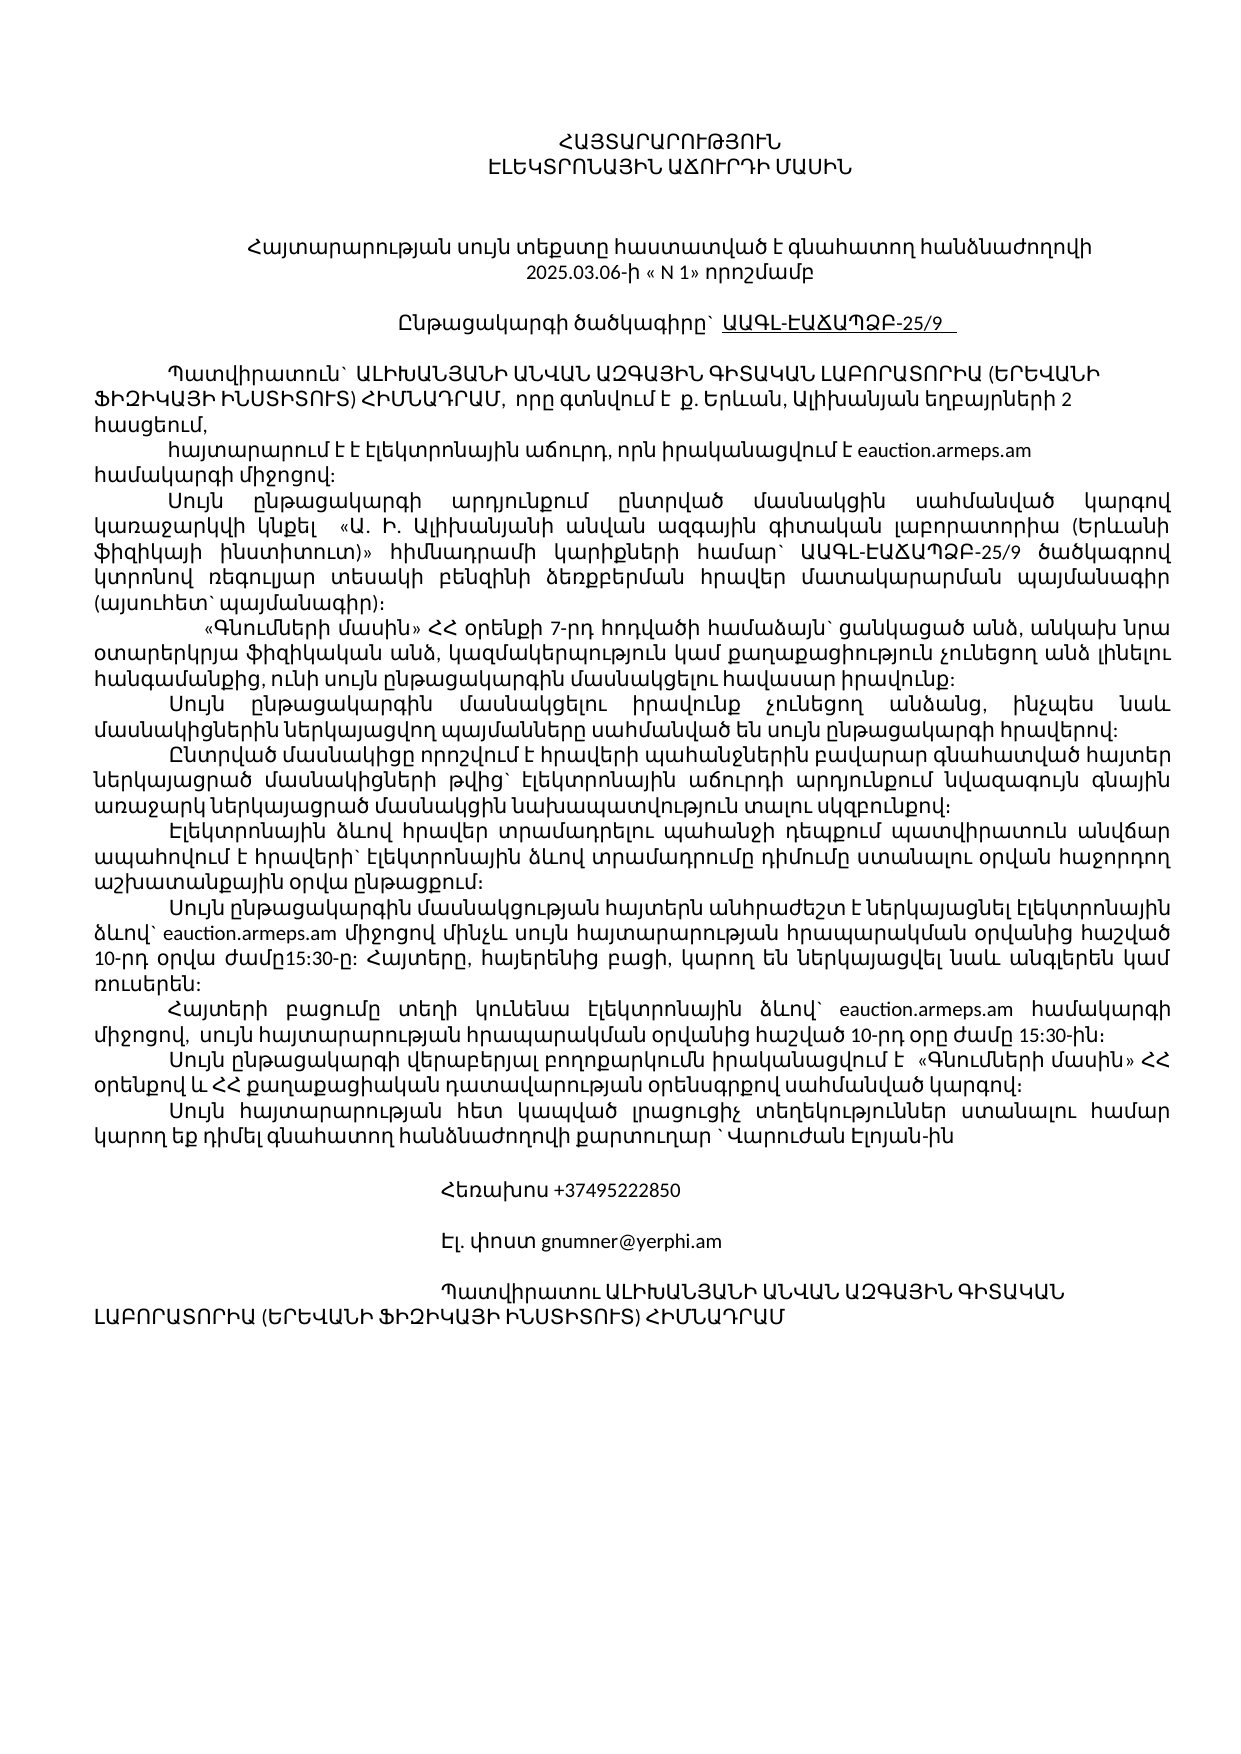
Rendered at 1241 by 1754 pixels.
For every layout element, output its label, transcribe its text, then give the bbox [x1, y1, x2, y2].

text Հայտերի բացումը տեղի կունենա էլեկտրոնային ձևով` eauction.armeps.am համակարգի միջոցով, սույն հայտարարության հրապարակման օրվանից հաշված 10-րդ օրը ժամը 15:30-ին։ [94, 996, 1171, 1047]
text Պատվիրատու ԱԼԻԽԱՆՅԱՆԻ ԱՆՎԱՆ ԱԶԳԱՅԻՆ ԳԻՏԱԿԱՆ ԼԱԲՈՐԱՏՈՐԻԱ (ԵՐԵՎԱՆԻ ՖԻԶԻԿԱՅԻ ԻՆՍՏԻՏՈՒՏ) ՀԻՄՆԱԴՐԱՄ [94, 1279, 1171, 1330]
text հայտարարում է է էլեկտրոնային աճուրդ, որն իրականացվում է eauction.armeps.am համակարգի միջոցով: [94, 437, 1171, 488]
text Ընթացակարգի ծածկագիրը` ԱԱԳԼ-ԷԱՃԱՊՁԲ-25/9 [94, 310, 1171, 336]
text ԷԼԵԿՏՐՈՆԱՅԻՆ ԱՃՈՒՐԴԻ ՄԱՍԻՆ [94, 154, 1171, 180]
text Պատվիրատուն` ԱԼԻԽԱՆՅԱՆԻ ԱՆՎԱՆ ԱԶԳԱՅԻՆ ԳԻՏԱԿԱՆ ԼԱԲՈՐԱՏՈՐԻԱ (ԵՐԵՎԱՆԻ ՖԻԶԻԿԱՅԻ ԻՆՍՏԻՏՈՒՏ) ՀԻՄՆԱԴՐԱՄ, որը գտնվում է ք. Երևան, Ալիխանյան եղբայրների 2 հասցեում, [94, 361, 1171, 437]
text Էլեկտրոնային ձևով հրավեր տրամադրելու պահանջի դեպքում պատվիրատուն անվճար ապահովում է հրավերի` էլեկտրոնային ձևով տրամադրումը դիմումը ստանալու օրվան հաջորդող աշխատանքային օրվա ընթացքում։ [94, 818, 1171, 895]
text Էլ. փոստ gnumner@yerphi.am [94, 1228, 1171, 1253]
text Սույն ընթացակարգին մասնակցելու իրավունք չունեցող անձանց, ինչպես նաև մասնակիցներին ներկայացվող պայմանները սահմանված են սույն ընթացակարգի հրավերով: [94, 691, 1171, 742]
text «Գնումների մասին» ՀՀ օրենքի 7-րդ հոդվածի համաձայն` ցանկացած անձ, անկախ նրա օտարերկրյա ֆիզիկական անձ, կազմակերպություն կամ քաղաքացիություն չունեցող անձ լինելու հանգամանքից, ունի սույն ընթացակարգին մասնակցելու հավասար իրավունք: [94, 615, 1171, 691]
text Հեռախոս +37495222850 [94, 1177, 1171, 1203]
text Ընտրված մասնակիցը որոշվում է հրավերի պահանջներին բավարար գնահատված հայտեր ներկայացրած մասնակիցների թվից` էլեկտրոնային աճուրդի արդյունքում նվազագույն գնային առաջարկ ներկայացրած մասնակցին նախապատվություն տալու սկզբունքով։ [94, 742, 1171, 818]
text 2025.03.06 -ի « N 1» որոշմամբ [94, 259, 1171, 285]
text Սույն ընթացակարգի արդյունքում ընտրված մասնակցին սահմանված կարգով կառաջարկվի կնքել «Ա. Ի. Ալիխանյանի անվան ազգային գիտական լաբորատորիա (Երևանի ֆիզիկայի ինստիտուտ)» հիմնադրամի կարիքների համար` ԱԱԳԼ-ԷԱՃԱՊՁԲ-25/9 ծածկագրով կտրոնով ռեգուլյար տեսակի բենզինի ձեռքբերման հրավեր մատակարարման պայմանագիր (այսուհետ` պայմանագիր)։ [94, 488, 1171, 615]
text Սույն ընթացակարգին մասնակցության հայտերն անհրաժեշտ է ներկայացնել էլեկտրոնային ձևով` eauction.armeps.am միջոցով մինչև սույն հայտարարության հրապարակման օրվանից հաշված 10-րդ օրվա ժամը15:30-ը: Հայտերը, հայերենից բացի, կարող են ներկայացվել նաև անգլերեն կամ ռուսերեն: [94, 895, 1171, 996]
text Սույն հայտարարության հետ կապված լրացուցիչ տեղեկություններ ստանալու համար կարող եք դիմել գնահատող հանձնաժողովի քարտուղար ` Վարուժան Էլոյան-ին [94, 1098, 1171, 1149]
text Սույն ընթացակարգի վերաբերյալ բողոքարկումն իրականացվում է «Գնումների մասին» ՀՀ օրենքով և ՀՀ քաղաքացիական դատավարության օրենսգրքով սահմանված կարգով։ [94, 1047, 1171, 1098]
text Հայտարարության սույն տեքստը հաստատված է գնահատող հանձնաժողովի [94, 234, 1171, 259]
text ՀԱՅՏԱՐԱՐՈՒԹՅՈՒՆ [94, 129, 1171, 154]
